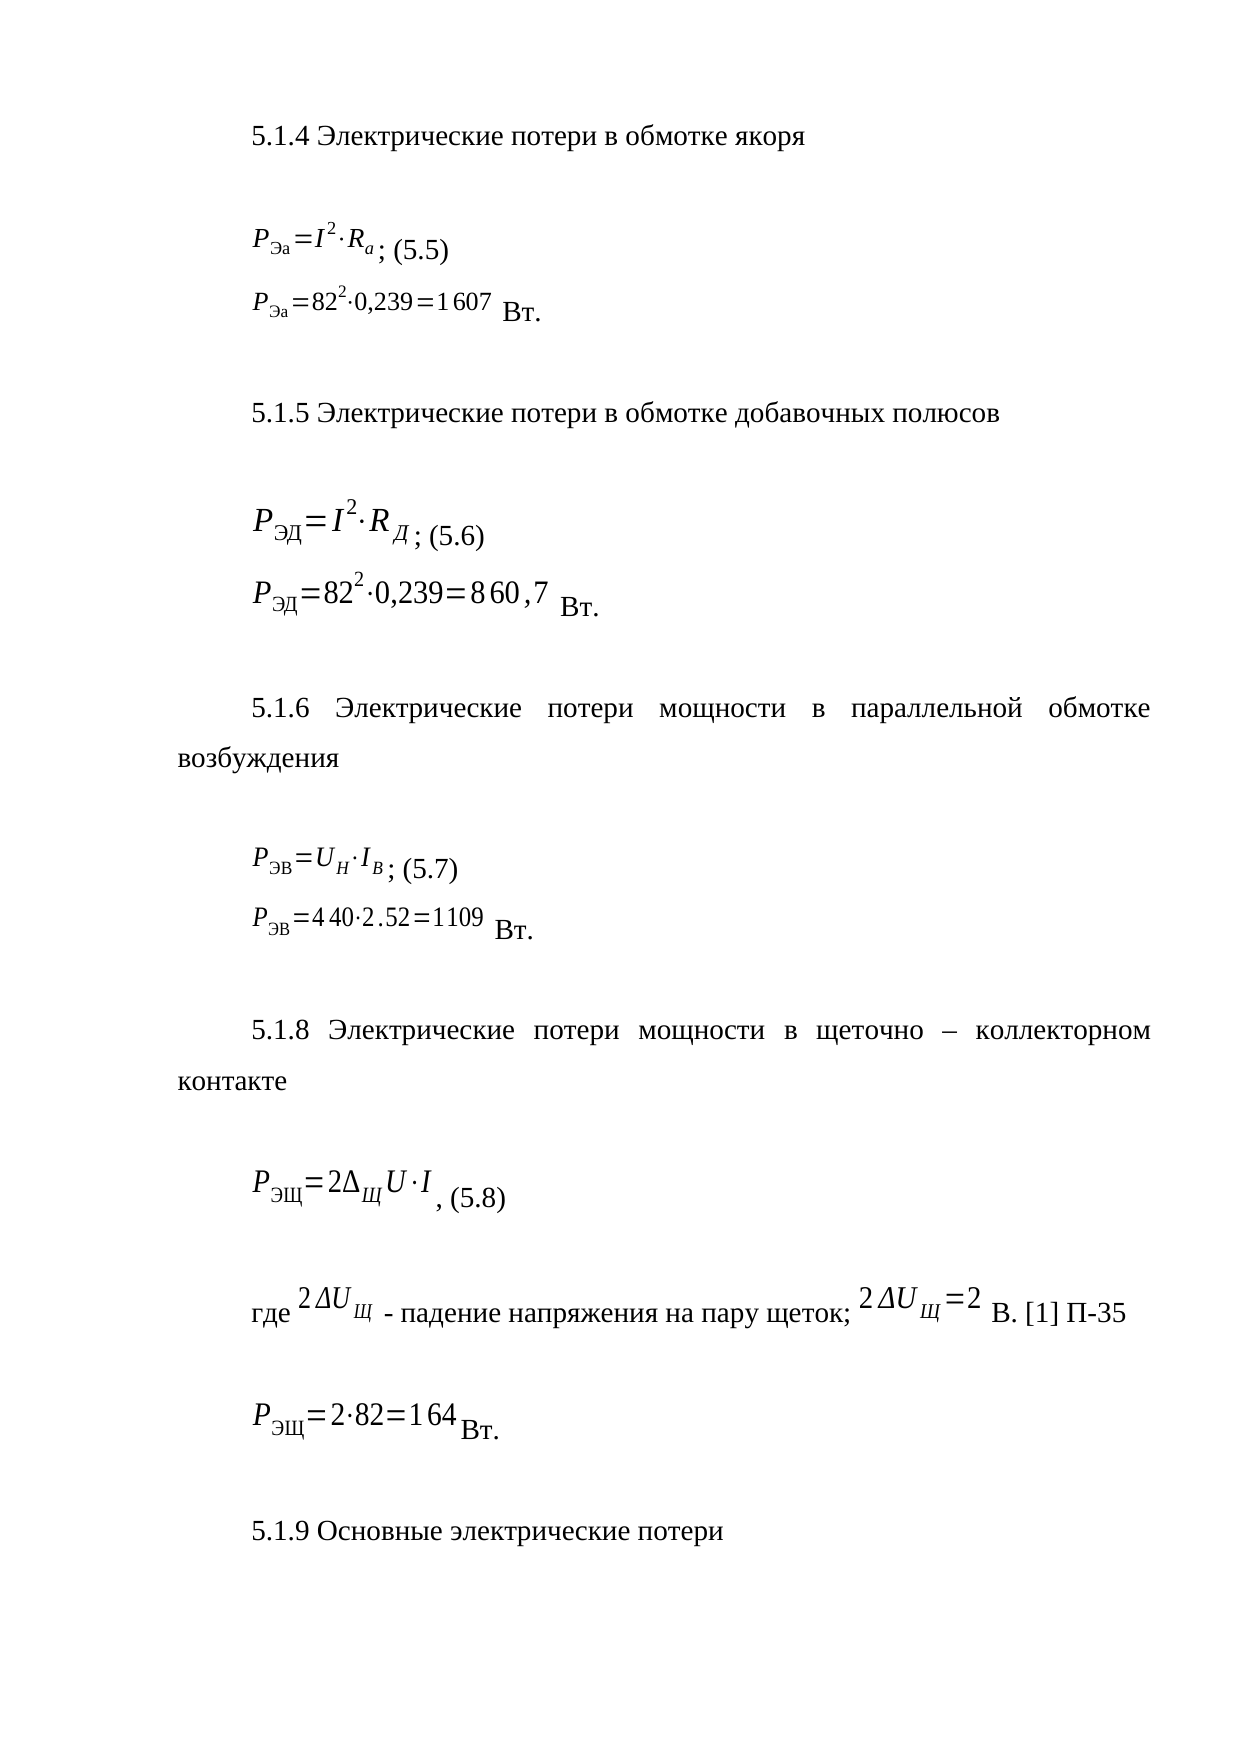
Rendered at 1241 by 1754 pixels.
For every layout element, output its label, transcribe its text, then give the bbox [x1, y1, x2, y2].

text 5.1.9 Основные электрические потери [177, 1513, 1152, 1547]
text 5.1.6 Электрические потери мощности в параллельной обмотке возбуждения [177, 690, 1152, 774]
text 5.1.4 Электрические потери в обмотке якоря [177, 118, 1152, 152]
text Вт. [177, 568, 1152, 623]
text ; (5.7) [177, 841, 1152, 885]
text 5.1.8 Электрические потери мощности в щеточно – коллекторном контакте [177, 1012, 1152, 1096]
text Вт. [177, 282, 1152, 328]
text ; (5.6) [177, 495, 1152, 552]
text ; (5.5) [177, 219, 1152, 266]
text Вт. [177, 902, 1152, 945]
text где - падение напряжения на пару щеток; В. [1] П-35 [177, 1281, 1152, 1329]
text , (5.8) [177, 1163, 1152, 1213]
text 5.1.5 Электрические потери в обмотке добавочных полюсов [177, 395, 1152, 428]
text Вт. [177, 1396, 1152, 1446]
